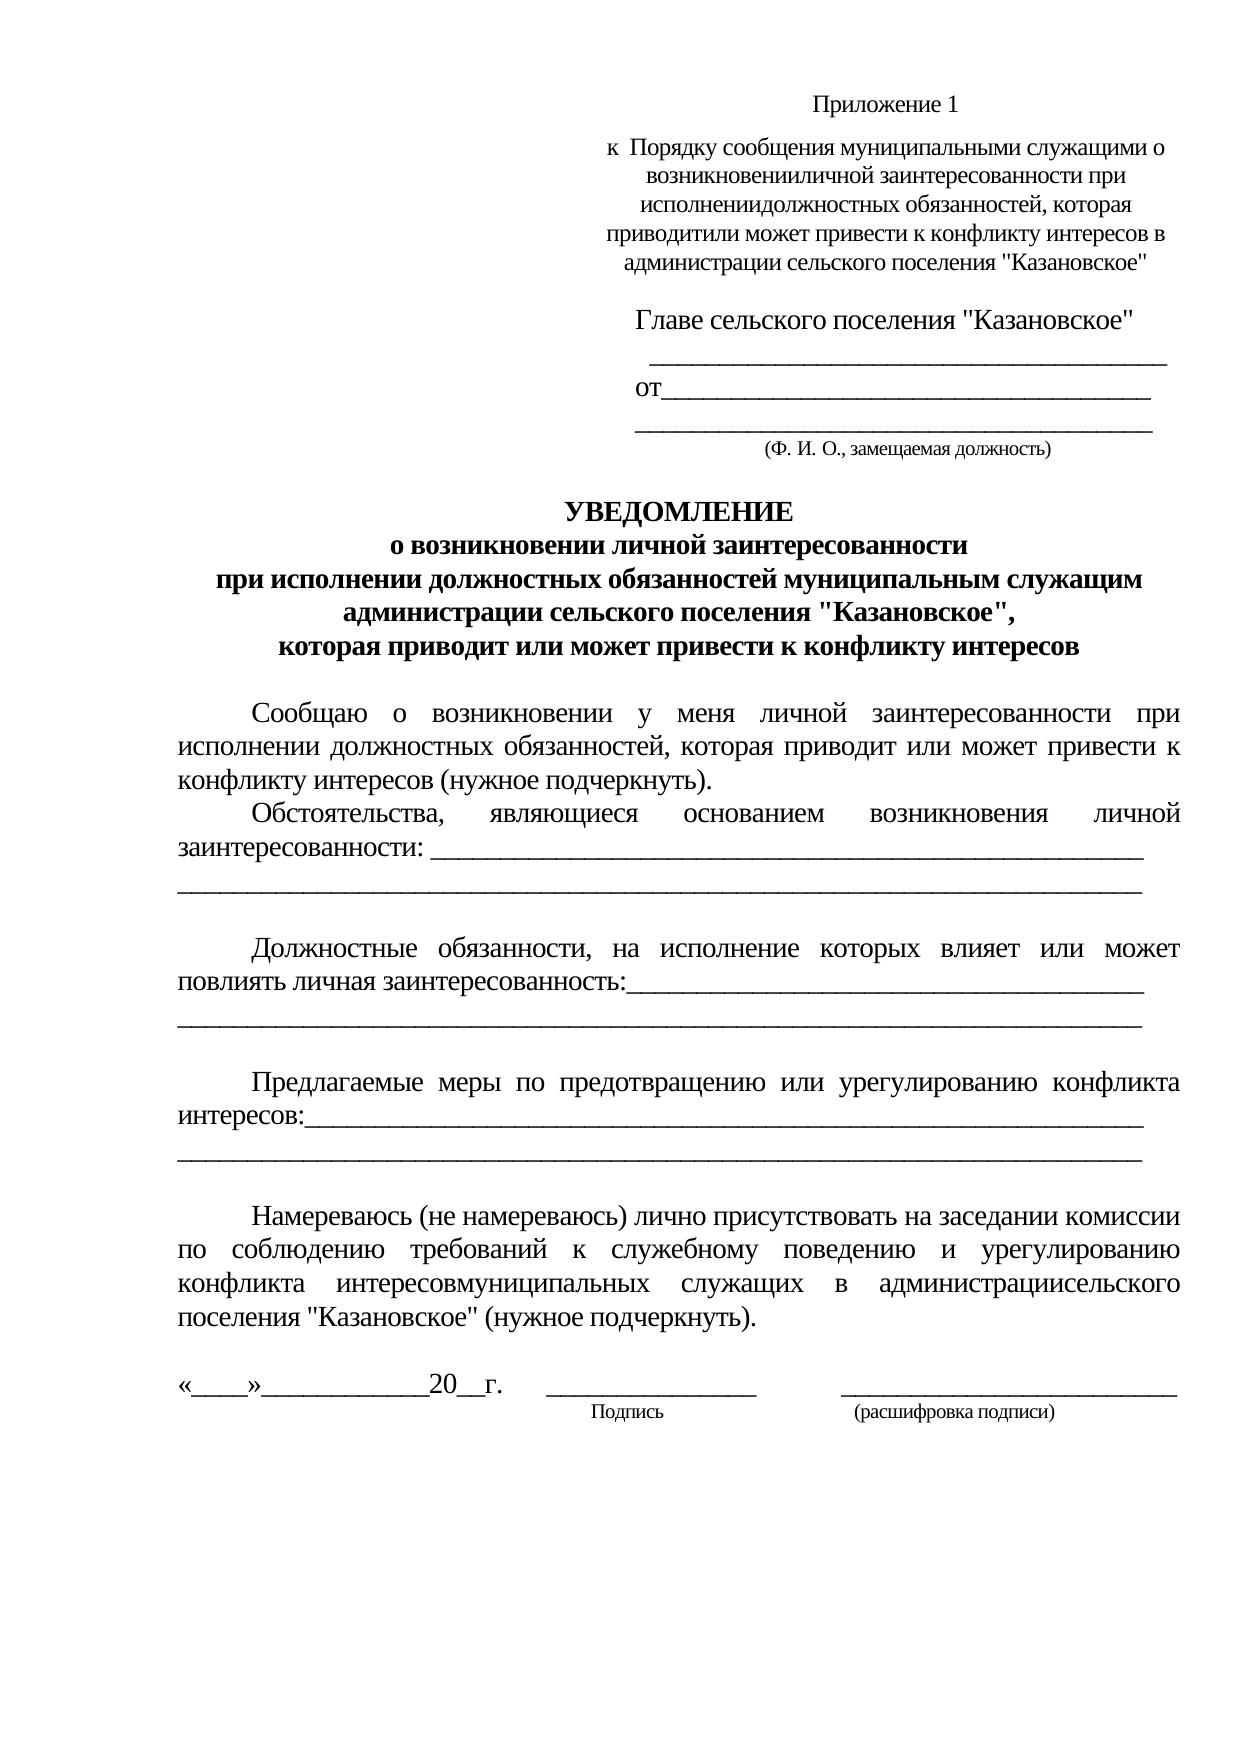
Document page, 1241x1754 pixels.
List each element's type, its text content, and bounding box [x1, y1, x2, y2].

text _____________________________________ [635, 402, 1181, 436]
text _____________________________________________________________________ [177, 1131, 1181, 1164]
text Подпись (расшифровка подписи) [517, 1399, 1181, 1423]
text Главе сельского поселения "Казановское" [635, 302, 1181, 335]
text _____________________________________________________________________ [177, 863, 1181, 896]
text _____________________________________________________________________ [177, 997, 1181, 1030]
text «____»____________20__г. _______________ ________________________ [177, 1366, 1181, 1399]
text Намереваюсь (не намереваюсь) лично присутствовать на заседании комиссии по соблюдению требований к служебному поведению и урегулированию конфликта интересовмуниципальных служащих в администрациисельского поселения "Казановское" (нужное подчеркнуть). [177, 1198, 1181, 1332]
text которая приводит или может привести к конфликту интересов [177, 628, 1181, 661]
text (Ф. И. О., замещаемая должность) [635, 436, 1181, 460]
text Сообщаю о возникновении у меня личной заинтересованности при исполнении должностных обязанностей, которая приводит или может привести к конфликту интересов (нужное подчеркнуть). [177, 695, 1181, 796]
text _____________________________________ [635, 335, 1181, 369]
text к Порядку сообщения муниципальными служащими о возникновенииличной заинтересованности при исполнениидолжностных обязанностей, которая приводитили может привести к конфликту интересов в администрации сельского поселения "Казановское" [591, 132, 1181, 276]
text Приложение 1 [591, 89, 1181, 117]
text от___________________________________ [635, 369, 1181, 402]
text о возникновении личной заинтересованности [177, 527, 1181, 561]
text при исполнении должностных обязанностей муниципальным служащим администрации сельского поселения "Казановское", [177, 561, 1181, 628]
text Обстоятельства, являющиеся основанием возникновения личной заинтересованности: ___________________________________________________ [177, 796, 1181, 863]
text УВЕДОМЛЕНИЕ [177, 494, 1181, 527]
text Предлагаемые меры по предотвращению или урегулированию конфликта интересов:____________________________________________________________ [177, 1064, 1181, 1131]
text Должностные обязанности, на исполнение которых влияет или может повлиять личная заинтересованность:_____________________________________ [177, 930, 1181, 997]
